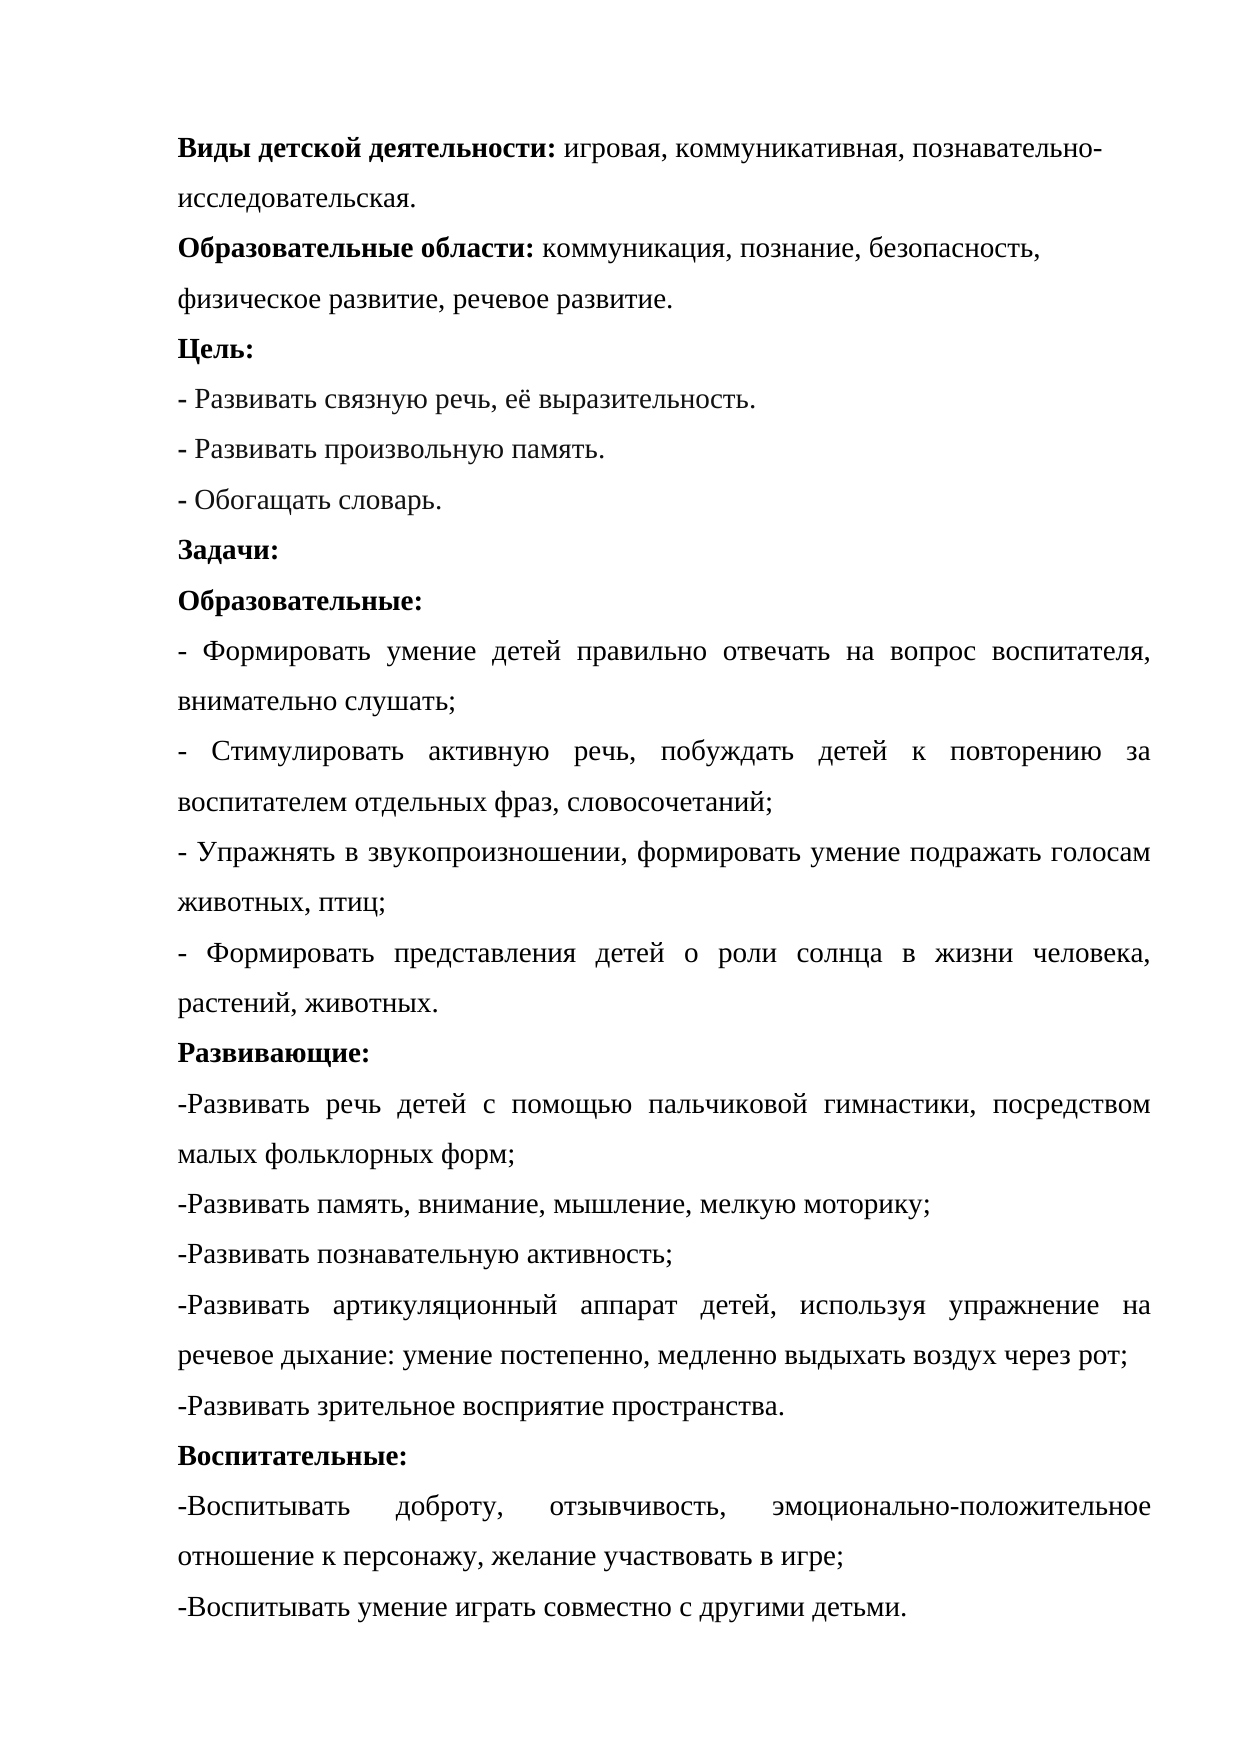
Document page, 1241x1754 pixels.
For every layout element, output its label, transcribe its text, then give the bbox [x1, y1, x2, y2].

text - Развивать произвольную память. [177, 432, 1152, 465]
text -Воспитывать умение играть совместно с другими детьми. [177, 1589, 1152, 1622]
text -Развивать зрительное восприятие пространства. [177, 1388, 1152, 1421]
text - Формировать представления детей о роли солнца в жизни человека, растений, животных. [177, 935, 1152, 1019]
text -Развивать память, внимание, мышление, мелкую моторику; [177, 1186, 1152, 1220]
text - Упражнять в звукопроизношении, формировать умение подражать голосам животных, птиц; [177, 834, 1152, 918]
text Образовательные области: коммуникация, познание, безопасность, физическое развитие, речевое развитие. [177, 230, 1152, 314]
text -Развивать речь детей с помощью пальчиковой гимнастики, посредством малых фольклорных форм; [177, 1086, 1152, 1169]
text Виды детской деятельности: игровая, коммуникативная, познавательно-исследовательская. [177, 130, 1152, 214]
text - Формировать умение детей правильно отвечать на вопрос воспитателя, внимательно слушать; [177, 633, 1152, 717]
text Образовательные: [177, 583, 1152, 616]
text - Стимулировать активную речь, побуждать детей к повторению за воспитателем отдельных фраз, словосочетаний; [177, 733, 1152, 817]
text - Обогащать словарь. [177, 482, 1152, 516]
text -Развивать познавательную активность; [177, 1237, 1152, 1270]
text Задачи: [177, 532, 1152, 566]
text Воспитательные: [177, 1438, 1152, 1471]
text -Развивать артикуляционный аппарат детей, используя упражнение на речевое дыхание: умение постепенно, медленно выдыхать воздух через рот; [177, 1287, 1152, 1371]
text -Воспитывать доброту, отзывчивость, эмоционально-положительное отношение к персонажу, желание участвовать в игре; [177, 1488, 1152, 1572]
text Развивающие: [177, 1035, 1152, 1069]
text - Развивать связную речь, её выразительность. [177, 381, 1152, 415]
text Цель: [177, 331, 1152, 364]
